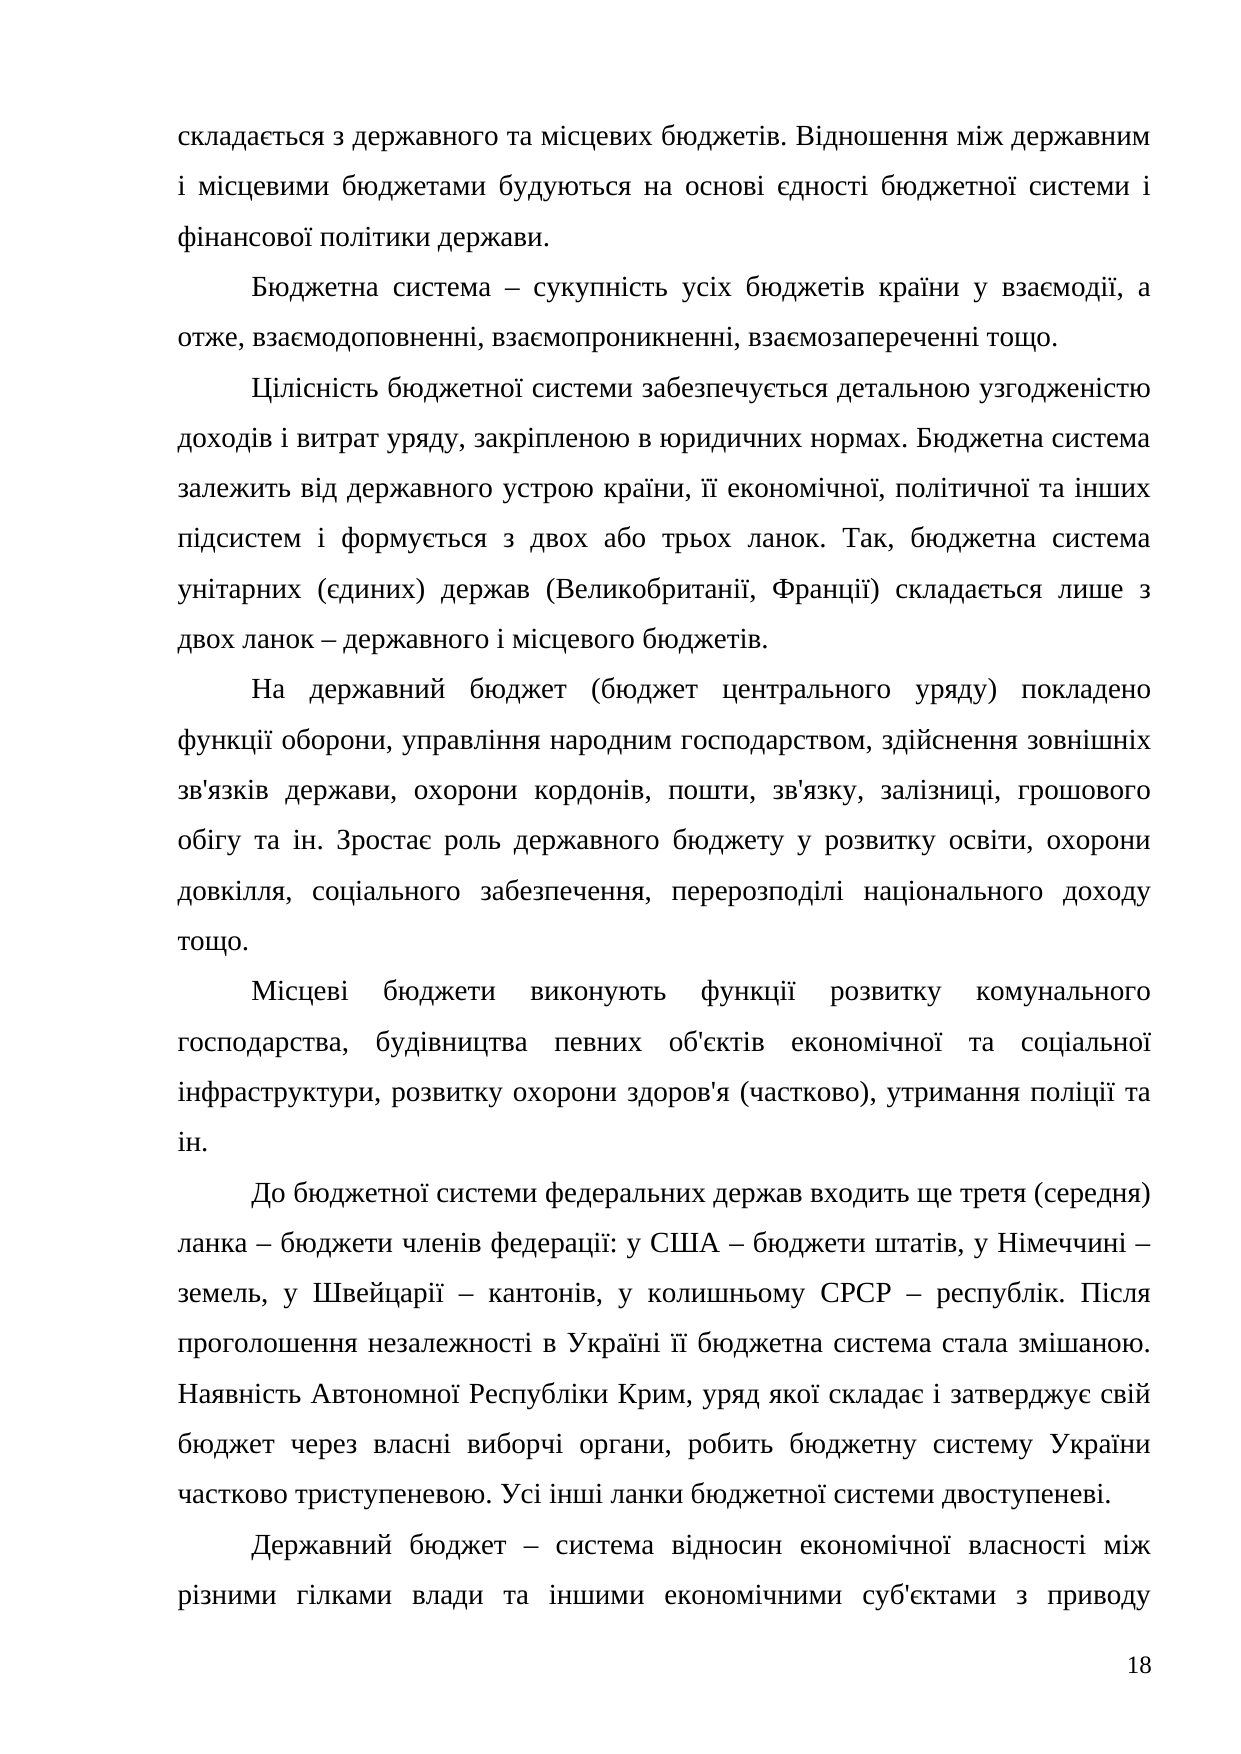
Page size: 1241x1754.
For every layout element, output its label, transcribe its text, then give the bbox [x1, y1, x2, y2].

text До бюджетної системи федеральних держав входить ще третя (середня) ланка – бюджети членів федерації: у США – бюджети штатів, у Німеччині – земель, у Швейцарії – кантонів, у колишньому СРСР – республік. Після проголошення незалежності в Україні її бюджетна система стала змішаною. Наявність Автономної Республіки Крим, уряд якої складає і затверджує свій бюджет через власні виборчі органи, робить бюджетну систему України частково триступеневою. Усі інші ланки бюджетної системи двоступеневі. [177, 1175, 1152, 1510]
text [177, 118, 1152, 252]
text Цілісність бюджетної системи забезпечується детальною узгодженістю доходів і витрат уряду, закріпленою в юридичних нормах. Бюджетна система залежить від державного устрою країни, її економічної, політичної та інших підсистем і формується з двох або трьох ланок. Так, бюджетна система унітарних (єдиних) держав (Великобританії, Франції) складається лише з двох ланок – державного і місцевого бюджетів. [177, 370, 1152, 655]
text Бюджетна система – сукупність усіх бюджетів країни у взаємодії, а отже, взаємодоповненні, взаємопроникненні, взаємозапереченні тощо. [177, 269, 1152, 353]
text На державний бюджет (бюджет центрального уряду) покладено функції оборони, управління народним господарством, здійснення зовнішніх зв'язків держави, охорони кордонів, пошти, зв'язку, залізниці, грошового обігу та ін. Зростає роль державного бюджету у розвитку освіти, охорони довкілля, соціального забезпечення, перерозподілі національного доходу тощо. [177, 672, 1152, 957]
text Місцеві бюджети виконують функції розвитку комунального господарства, будівництва певних об'єктів економічної та соціальної інфраструктури, розвитку охорони здоров'я (частково), утримання поліції та ін. [177, 973, 1152, 1158]
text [177, 1527, 1152, 1611]
